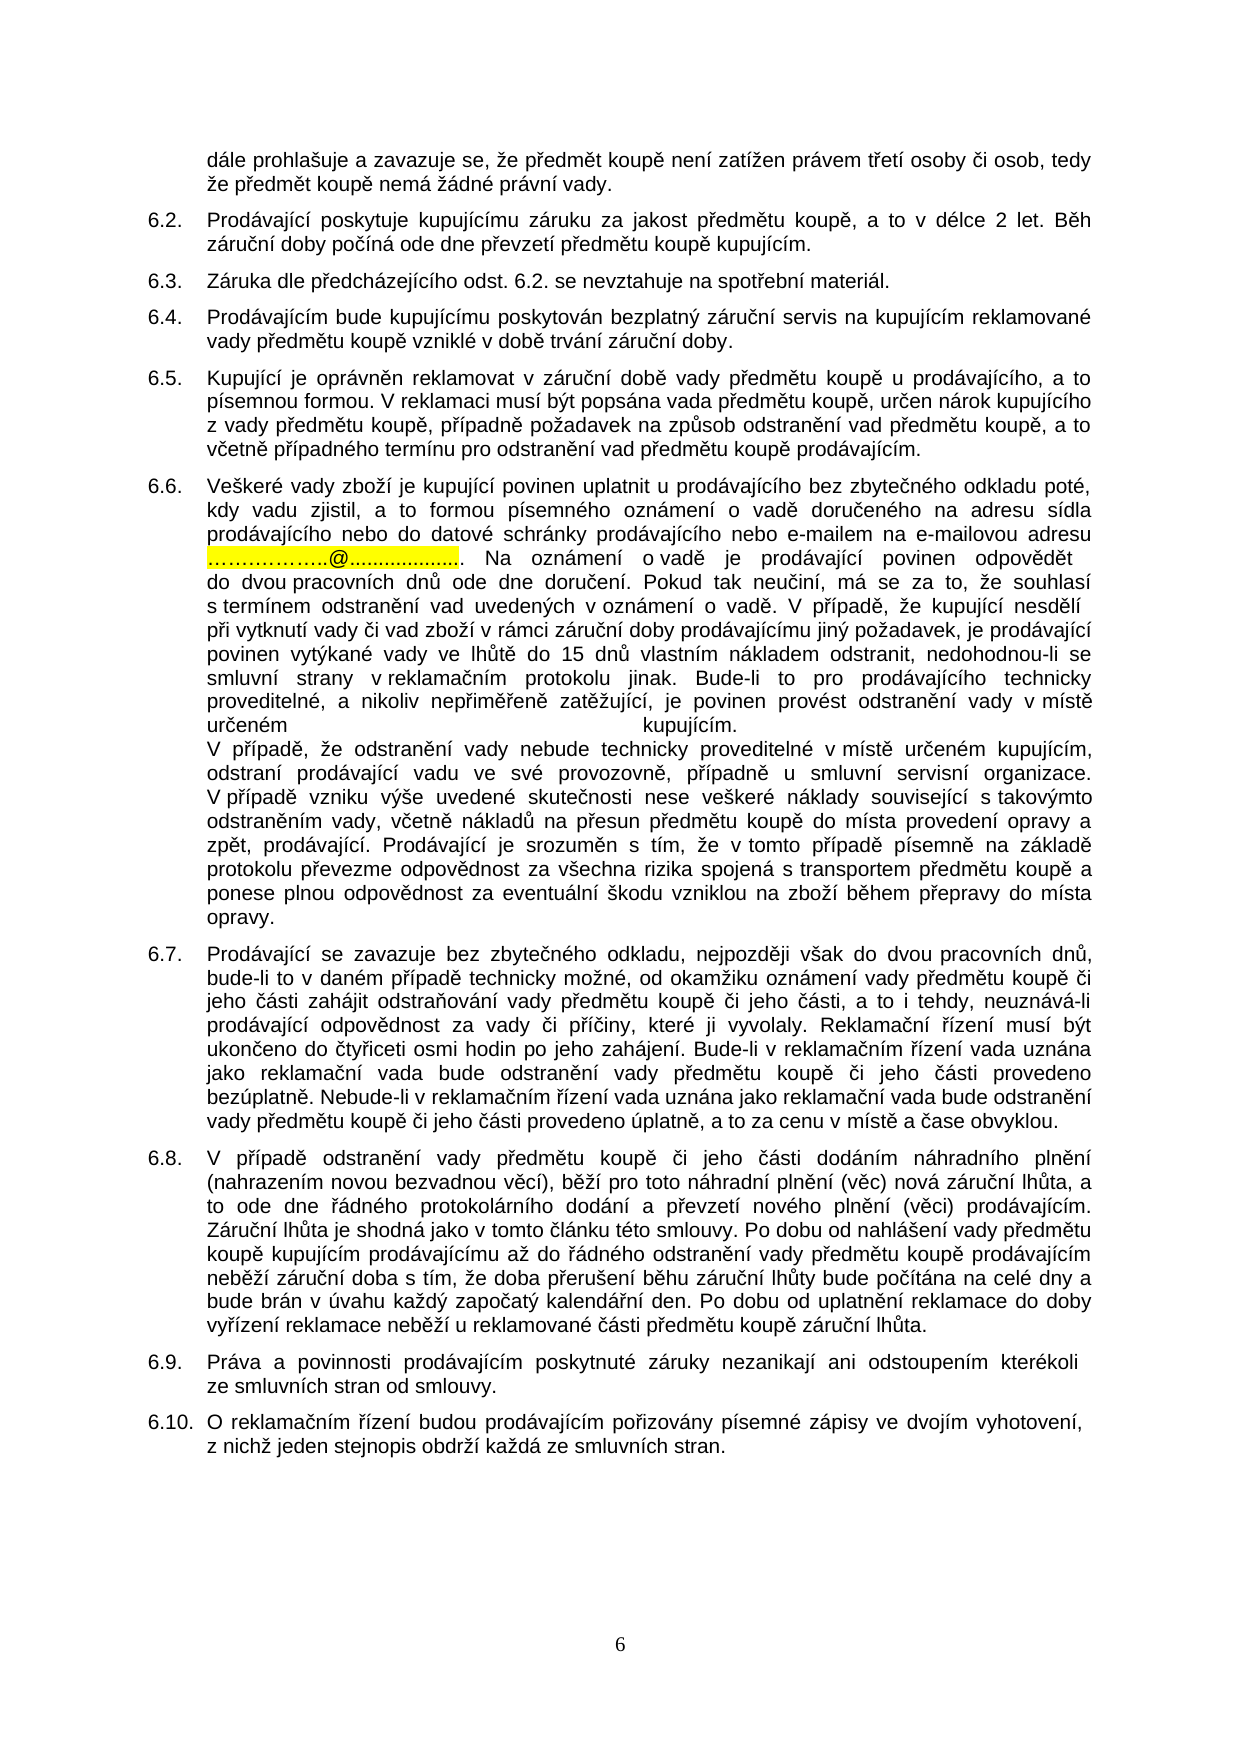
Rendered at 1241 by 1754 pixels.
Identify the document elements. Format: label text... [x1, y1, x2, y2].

text Veškeré vady zboží je kupující povinen uplatnit u prodávajícího bez zbytečného odkladu poté, kdy vadu zjistil, a to formou písemného oznámení o vadě doručeného na adresu sídla prodávajícího nebo do datové schránky prodávajícího nebo e-mailem na e-mailovou adresu …….………..@.................... Na oznámení o vadě je prodávající povinen odpovědět do dvou pracovních dnů ode dne doručení. Pokud tak neučiní, má se za to, že souhlasí s termínem odstranění vad uvedených v oznámení o vadě. V případě, že kupující nesdělí při vytknutí vady či vad zboží v rámci záruční doby prodávajícímu jiný požadavek, je prodávající povinen vytýkané vady ve lhůtě do 15 dnů vlastním nákladem odstranit, nedohodnou-li se smluvní strany v reklamačním protokolu jinak. Bude-li to pro prodávajícího technicky proveditelné, a nikoliv nepřiměřeně zatěžující, je povinen provést odstranění vady v místě určeném kupujícím. V případě, že odstranění vady nebude technicky proveditelné v místě určeném kupujícím, odstraní prodávající vadu ve své provozovně, případně u smluvní servisní organizace. V případě vzniku výše uvedené skutečnosti nese veškeré náklady související s takovýmto odstraněním vady, včetně nákladů na přesun předmětu koupě do místa provedení opravy a zpět, prodávající. Prodávající je srozuměn s tím, že v tomto případě písemně na základě protokolu převezme odpovědnost za všechna rizika spojená s transportem předmětu koupě a ponese plnou odpovědnost za eventuální škodu vzniklou na zboží během přepravy do místa opravy. [148, 474, 1093, 929]
text V případě odstranění vady předmětu koupě či jeho části dodáním náhradního plnění (nahrazením novou bezvadnou věcí), běží pro toto náhradní plnění (věc) nová záruční lhůta, a to ode dne řádného protokolárního dodání a převzetí nového plnění (věci) prodávajícím. Záruční lhůta je shodná jako v tomto článku této smlouvy. Po dobu od nahlášení vady předmětu koupě kupujícím prodávajícímu až do řádného odstranění vady předmětu koupě prodávajícím neběží záruční doba s tím, že doba přerušení běhu záruční lhůty bude počítána na celé dny a bude brán v úvahu každý započatý kalendářní den. Po dobu od uplatnění reklamace do doby vyřízení reklamace neběží u reklamované části předmětu koupě záruční lhůta. [148, 1146, 1093, 1337]
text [148, 148, 1093, 196]
text Prodávající se zavazuje bez zbytečného odkladu, nejpozději však do dvou pracovních dnů, bude-li to v daném případě technicky možné, od okamžiku oznámení vady předmětu koupě či jeho části zahájit odstraňování vady předmětu koupě či jeho části, a to i tehdy, neuznává-li prodávající odpovědnost za vady či příčiny, které ji vyvolaly. Reklamační řízení musí být ukončeno do čtyřiceti osmi hodin po jeho zahájení. Bude-li v reklamačním řízení vada uznána jako reklamační vada bude odstranění vady předmětu koupě či jeho části provedeno bezúplatně. Nebude-li v reklamačním řízení vada uznána jako reklamační vada bude odstranění vady předmětu koupě či jeho části provedeno úplatně, a to za cenu v místě a čase obvyklou. [148, 941, 1093, 1133]
text Práva a povinnosti prodávajícím poskytnuté záruky nezanikají ani odstoupením kterékoli ze smluvních stran od smlouvy. [148, 1350, 1093, 1398]
text Kupující je oprávněn reklamovat v záruční době vady předmětu koupě u prodávajícího, a to písemnou formou. V reklamaci musí být popsána vada předmětu koupě, určen nárok kupujícího z vady předmětu koupě, případně požadavek na způsob odstranění vad předmětu koupě, a to včetně případného termínu pro odstranění vad předmětu koupě prodávajícím. [148, 365, 1093, 461]
text Prodávajícím bude kupujícímu poskytován bezplatný záruční servis na kupujícím reklamované vady předmětu koupě vzniklé v době trvání záruční doby. [148, 305, 1093, 353]
text Prodávající poskytuje kupujícímu záruku za jakost předmětu koupě, a to v délce 2 let. Běh záruční doby počíná ode dne převzetí předmětu koupě kupujícím. [148, 208, 1093, 256]
text O reklamačním řízení budou prodávajícím pořizovány písemné zápisy ve dvojím vyhotovení, z nichž jeden stejnopis obdrží každá ze smluvních stran. [148, 1410, 1093, 1458]
text Záruka dle předcházejícího odst. 6.2. se nevztahuje na spotřební materiál. [148, 268, 1093, 292]
